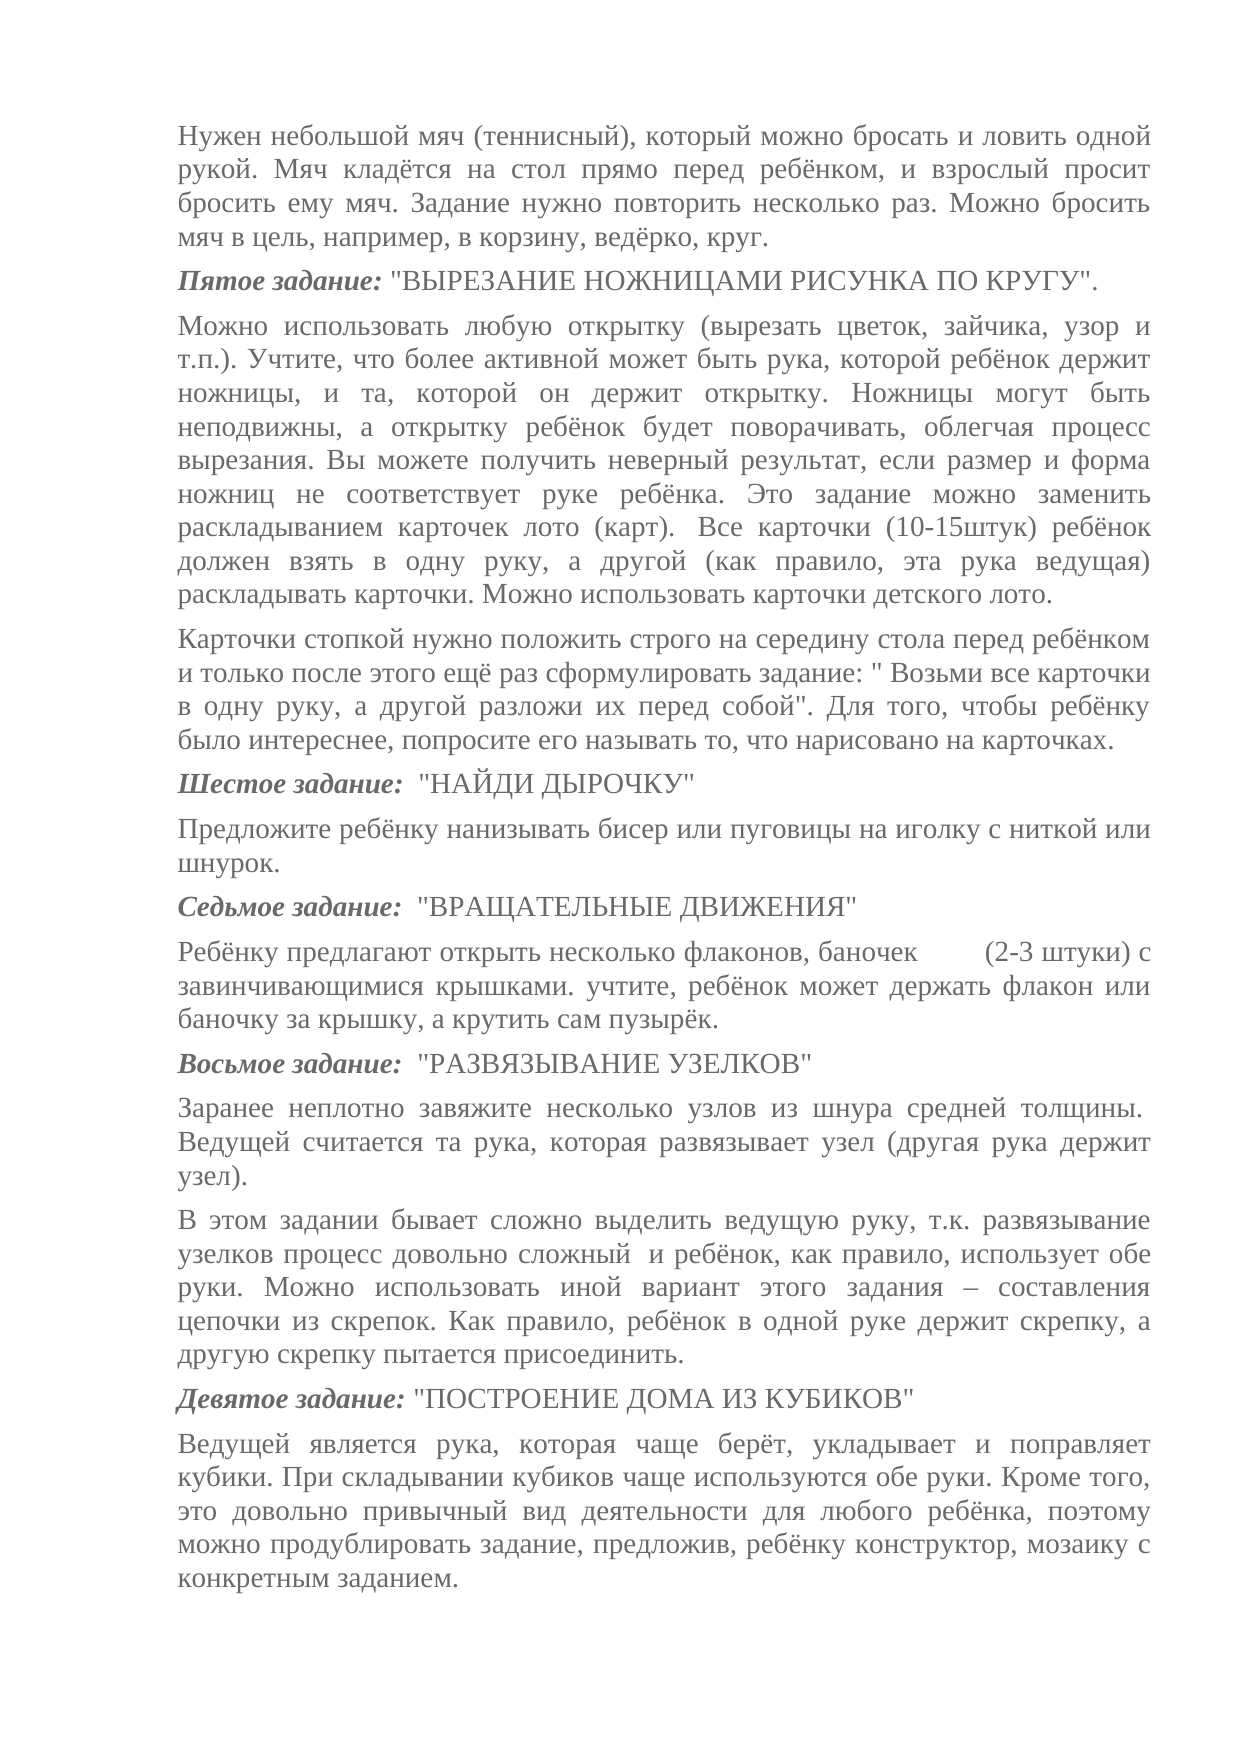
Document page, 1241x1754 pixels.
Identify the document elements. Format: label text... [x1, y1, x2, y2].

text В этом задании бывает сложно выделить ведущую руку, т.к. развязывание узелков процесс довольно сложный и ребёнок, как правило, использует обе руки. Можно использовать иной вариант этого задания – составления цепочки из скрепок. Как правило, ребёнок в одной руке держит скрепку, а другую скрепку пытается присоединить. [177, 1202, 1152, 1370]
text Карточки стопкой нужно положить строго на середину стола перед ребёнком и только после этого ещё раз сформулировать задание: " Возьми все карточки в одну руку, а другой разложи их перед собой". Для того, чтобы ребёнку было интереснее, попросите его называть то, что нарисовано на карточках. [177, 621, 1152, 755]
text Восьмое задание: "РАЗВЯЗЫВАНИЕ УЗЕЛКОВ" [177, 1046, 1152, 1079]
text Нужен небольшой мяч (теннисный), который можно бросать и ловить одной рукой. Мяч кладётся на стол прямо перед ребёнком, и взрослый просит бросить ему мяч. Задание нужно повторить несколько раз. Можно бросить мяч в цель, например, в корзину, ведёрко, круг. [177, 118, 1152, 252]
text Заранее неплотно завяжите несколько узлов из шнура средней толщины. Ведущей считается та рука, которая развязывает узел (другая рука держит узел). [177, 1091, 1152, 1191]
text Ребёнку предлагают открыть несколько флаконов, баночек (2-3 штуки) с завинчивающимися крышками. учтите, ребёнок может держать флакон или баночку за крышку, а крутить сам пузырёк. [177, 934, 1152, 1035]
text Пятое задание: "ВЫРЕЗАНИЕ НОЖНИЦАМИ РИСУНКА ПО КРУГУ". [177, 263, 1152, 297]
text Девятое задание: "ПОСТРОЕНИЕ ДОМА ИЗ КУБИКОВ" [177, 1381, 1152, 1415]
text Шестое задание: "НАЙДИ ДЫРОЧКУ" [177, 766, 1152, 800]
text Ведущей является рука, которая чаще берёт, укладывает и поправляет кубики. При складывании кубиков чаще используются обе руки. Кроме того, это довольно привычный вид деятельности для любого ребёнка, поэтому можно продублировать задание, предложив, ребёнку конструктор, мозаику с конкретным заданием. [177, 1426, 1152, 1593]
text Седьмое задание: "ВРАЩАТЕЛЬНЫЕ ДВИЖЕНИЯ" [177, 889, 1152, 923]
text Предложите ребёнку нанизывать бисер или пуговицы на иголку с ниткой или шнурок. [177, 811, 1152, 878]
text Можно использовать любую открытку (вырезать цветок, зайчика, узор и т.п.). Учтите, что более активной может быть рука, которой ребёнок держит ножницы, и та, которой он держит открытку. Ножницы могут быть неподвижны, а открытку ребёнок будет поворачивать, облегчая процесс вырезания. Вы можете получить неверный результат, если размер и форма ножниц не соответствует руке ребёнка. Это задание можно заменить раскладыванием карточек лото (карт). Все карточки (10-15штук) ребёнок должен взять в одну руку, а другой (как правило, эта рука ведущая) раскладывать карточки. Можно использовать карточки детского лото. [177, 308, 1152, 610]
